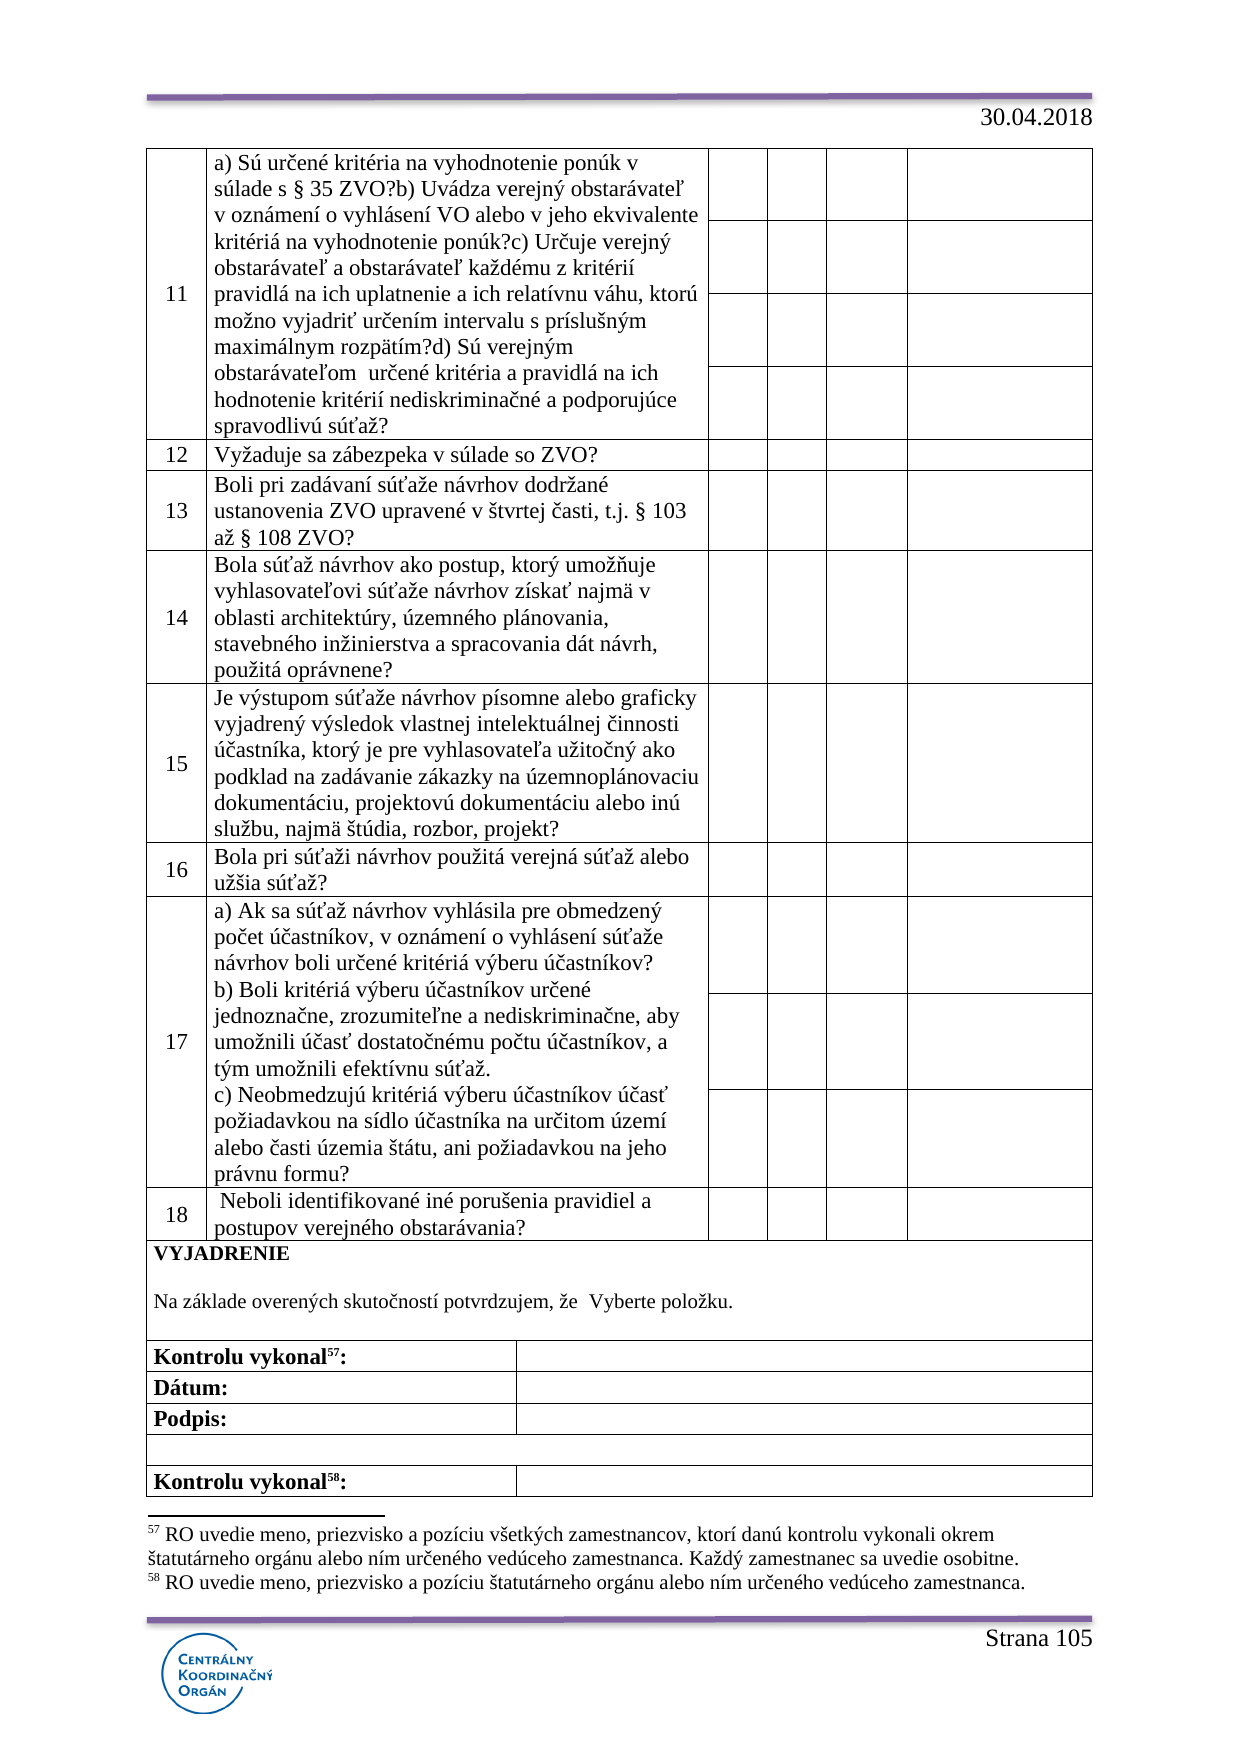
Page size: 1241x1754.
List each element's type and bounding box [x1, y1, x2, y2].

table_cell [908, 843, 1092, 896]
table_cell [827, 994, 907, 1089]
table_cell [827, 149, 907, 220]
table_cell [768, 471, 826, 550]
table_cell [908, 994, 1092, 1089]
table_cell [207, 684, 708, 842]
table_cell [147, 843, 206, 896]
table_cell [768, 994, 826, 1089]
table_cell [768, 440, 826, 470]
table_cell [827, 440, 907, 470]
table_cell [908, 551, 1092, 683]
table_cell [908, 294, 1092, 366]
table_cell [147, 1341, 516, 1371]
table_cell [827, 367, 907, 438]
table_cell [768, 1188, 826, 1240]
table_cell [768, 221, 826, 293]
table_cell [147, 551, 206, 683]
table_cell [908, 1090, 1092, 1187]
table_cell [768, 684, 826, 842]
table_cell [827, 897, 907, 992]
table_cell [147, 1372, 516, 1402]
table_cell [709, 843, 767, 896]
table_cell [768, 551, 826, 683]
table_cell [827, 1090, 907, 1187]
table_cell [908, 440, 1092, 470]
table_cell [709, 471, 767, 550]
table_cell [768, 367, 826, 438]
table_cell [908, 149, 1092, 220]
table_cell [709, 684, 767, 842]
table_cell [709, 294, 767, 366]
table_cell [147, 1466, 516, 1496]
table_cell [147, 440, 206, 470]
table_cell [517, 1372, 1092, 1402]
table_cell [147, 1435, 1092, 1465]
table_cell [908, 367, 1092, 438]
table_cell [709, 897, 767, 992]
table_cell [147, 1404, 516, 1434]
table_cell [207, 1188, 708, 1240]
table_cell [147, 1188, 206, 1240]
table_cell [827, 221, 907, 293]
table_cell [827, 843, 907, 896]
picture [159, 1631, 272, 1713]
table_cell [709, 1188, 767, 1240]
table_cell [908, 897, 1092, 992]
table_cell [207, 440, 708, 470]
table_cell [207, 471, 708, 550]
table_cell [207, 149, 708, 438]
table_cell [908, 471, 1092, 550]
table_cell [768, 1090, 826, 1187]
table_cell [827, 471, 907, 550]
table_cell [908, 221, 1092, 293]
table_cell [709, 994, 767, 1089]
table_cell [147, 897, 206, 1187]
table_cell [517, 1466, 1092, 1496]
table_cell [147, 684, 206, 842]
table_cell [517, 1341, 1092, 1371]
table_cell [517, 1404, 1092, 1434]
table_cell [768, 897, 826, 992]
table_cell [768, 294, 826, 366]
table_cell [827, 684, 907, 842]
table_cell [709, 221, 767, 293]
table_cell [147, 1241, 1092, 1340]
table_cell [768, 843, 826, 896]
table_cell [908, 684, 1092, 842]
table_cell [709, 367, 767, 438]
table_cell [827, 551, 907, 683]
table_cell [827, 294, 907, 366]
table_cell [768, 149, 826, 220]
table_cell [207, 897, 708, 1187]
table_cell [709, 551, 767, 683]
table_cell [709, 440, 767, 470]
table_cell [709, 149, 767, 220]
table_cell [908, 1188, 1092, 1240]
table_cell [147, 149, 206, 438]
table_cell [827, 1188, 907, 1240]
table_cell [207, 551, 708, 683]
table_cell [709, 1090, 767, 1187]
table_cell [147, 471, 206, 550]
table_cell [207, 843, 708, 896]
